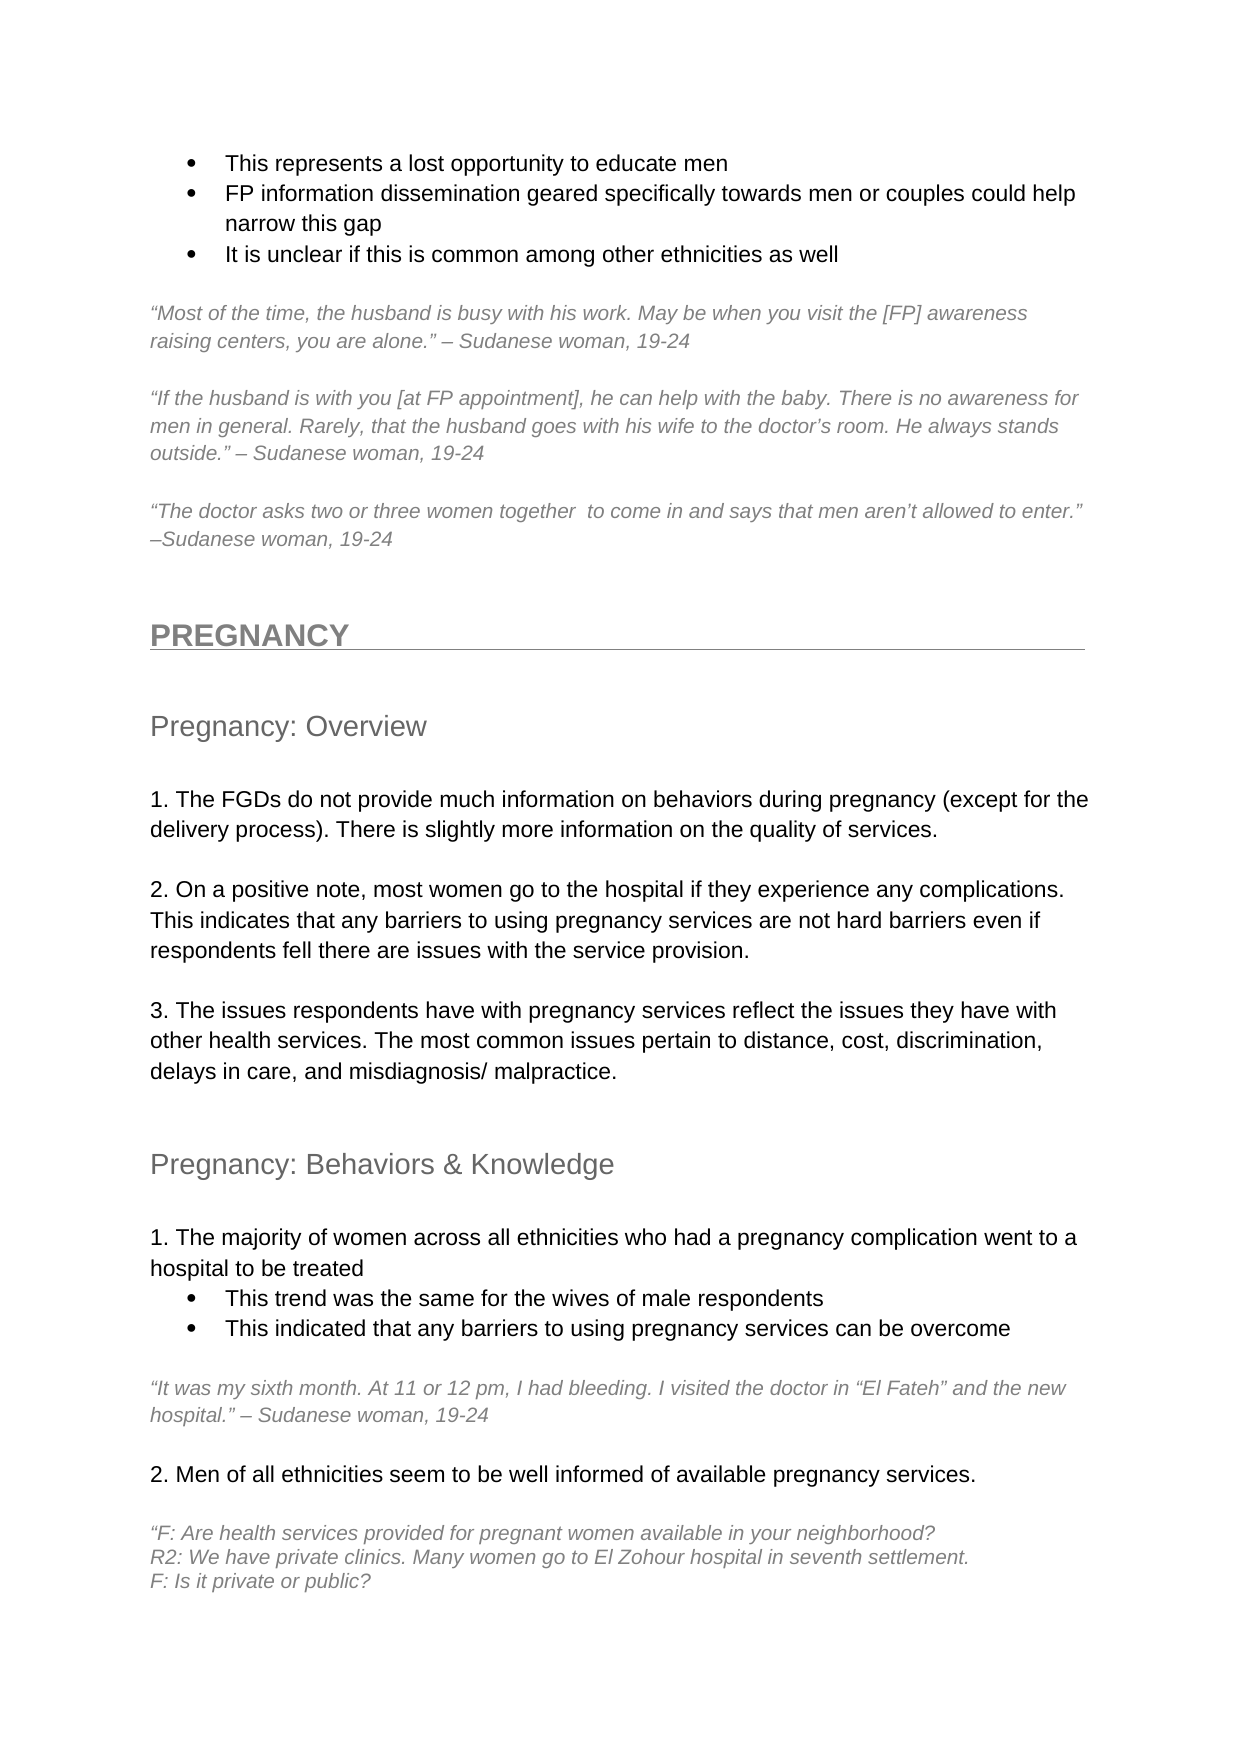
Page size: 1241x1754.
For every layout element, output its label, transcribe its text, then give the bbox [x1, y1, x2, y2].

text 2. On a positive note, most women go to the hospital if they experience any complications. This indicates that any barriers to using pregnancy services are not hard barriers even if respondents fell there are issues with the service provision. [150, 876, 1090, 963]
list This indicated that any barriers to using pregnancy services can be overcome [187, 1315, 1090, 1341]
text R2: We have private clinics. Many women go to El Zohour hospital in seventh settlement. [150, 1545, 1090, 1569]
list FP information dissemination geared specifically towards men or couples could help narrow this gap [187, 180, 1090, 237]
subtitle PREGNANCY [150, 617, 1090, 653]
text “F: Are health services provided for pregnant women available in your neighborhood? [150, 1521, 1090, 1545]
text “If the husband is with you [at FP appointment], he can help with the baby. There is no awareness for men in general. Rarely, that the husband goes with his wife to the doctor’s room. He always stands outside.” – Sudanese woman, 19-24 [150, 386, 1090, 465]
text “It was my sixth month. At 11 or 12 pm, I had bleeding. I visited the doctor in “El Fateh” and the new hospital.” – Sudanese woman, 19-24 [150, 1375, 1090, 1427]
text “The doctor asks two or three women together to come in and says that men aren’t allowed to enter.” –Sudanese woman, 19-24 [150, 499, 1090, 550]
text 1. The FGDs do not provide much information on behaviors during pregnancy (except for the delivery process). There is slightly more information on the quality of services. [150, 786, 1090, 842]
text 1. The majority of women across all ethnicities who had a pregnancy complication went to a hospital to be treated [150, 1224, 1090, 1281]
text 3. The issues respondents have with pregnancy services reflect the issues they have with other health services. The most common issues pertain to distance, cost, discrimination, delays in care, and misdiagnosis/ malpractice. [150, 997, 1090, 1084]
subtitle Pregnancy: Overview [150, 709, 1090, 742]
text 2. Men of all ethnicities seem to be well informed of available pregnancy services. [150, 1461, 1090, 1487]
text “Most of the time, the husband is busy with his work. May be when you visit the [FP] awareness raising centers, you are alone.” – Sudanese woman, 19-24 [150, 301, 1090, 352]
list This trend was the same for the wives of male respondents [187, 1285, 1090, 1311]
text F: Is it private or public? [150, 1569, 1090, 1593]
list This represents a lost opportunity to educate men [187, 150, 1090, 176]
subtitle Pregnancy: Behaviors & Knowledge [150, 1147, 1090, 1181]
list It is unclear if this is common among other ethnicities as well [187, 241, 1090, 267]
